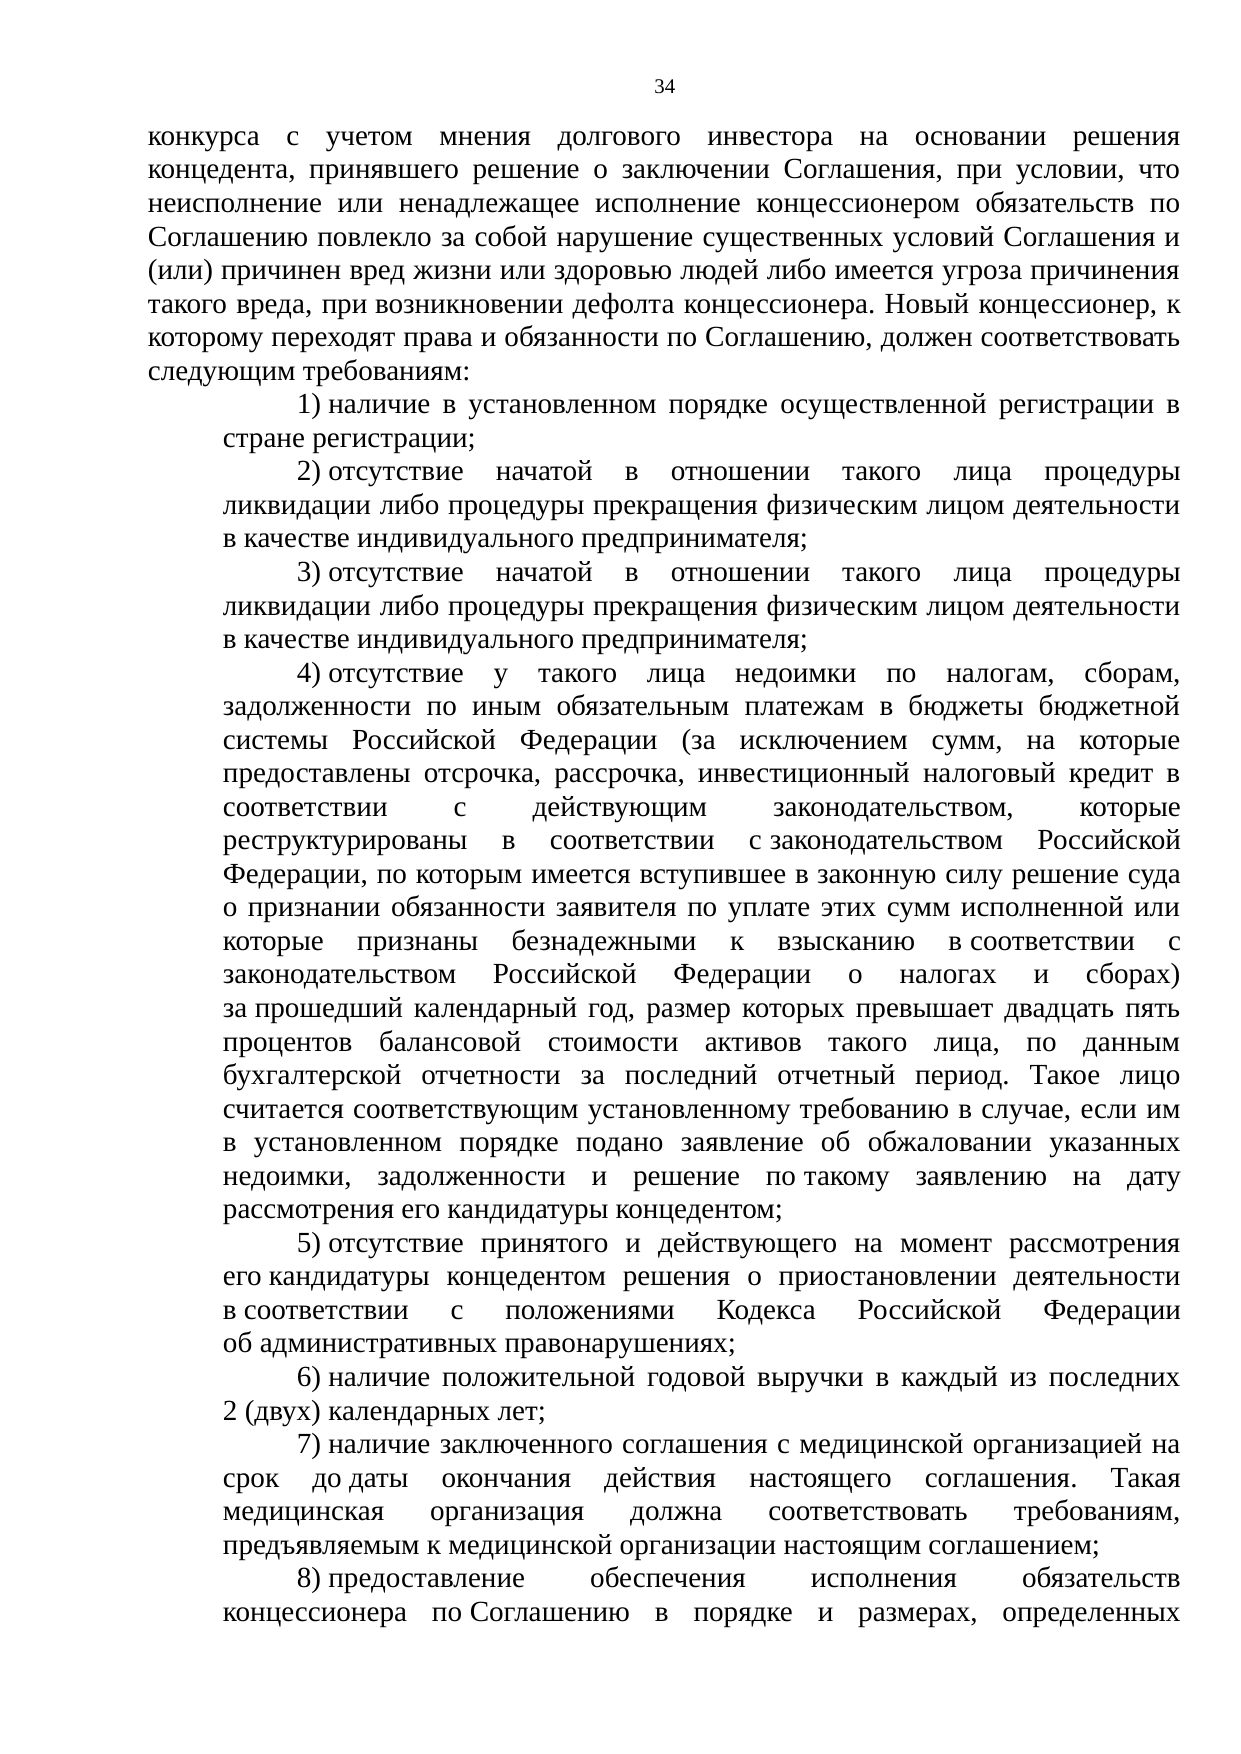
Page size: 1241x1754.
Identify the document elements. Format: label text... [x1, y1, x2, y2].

list отсутствие у такого лица недоимки по налогам, сборам, задолженности по иным обязательным платежам в бюджеты бюджетной системы Российской Федерации (за исключением сумм, на которые предоставлены отсрочка, рассрочка, инвестиционный налоговый кредит в соответствии с действующим законодательством, которые реструктурированы в соответствии с законодательством Российской Федерации, по которым имеется вступившее в законную силу решение суда о признании обязанности заявителя по уплате этих сумм исполненной или которые признаны безнадежными к взысканию в соответствии с законодательством Российской Федерации о налогах и сборах) за прошедший календарный год, размер которых превышает двадцать пять процентов балансовой стоимости активов такого лица, по данным бухгалтерской отчетности за последний отчетный период. Такое лицо считается соответствующим установленному требованию в случае, если им в установленном порядке подано заявление об обжаловании указанных недоимки, задолженности и решение по такому заявлению на дату рассмотрения его кандидатуры концедентом; [223, 655, 1181, 1225]
list наличие в установленном порядке осуществленной регистрации в стране регистрации; [223, 386, 1181, 453]
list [223, 1560, 1181, 1627]
list наличие положительной годовой выручки в каждый из последних 2 (двух) календарных лет; [223, 1359, 1181, 1426]
list отсутствие принятого и действующего на момент рассмотрения его кандидатуры концедентом решения о приостановлении деятельности в соответствии с положениями Кодекса Российской Федерации об административных правонарушениях; [223, 1225, 1181, 1359]
list отсутствие начатой в отношении такого лица процедуры ликвидации либо процедуры прекращения физическим лицом деятельности в качестве индивидуального предпринимателя; [223, 554, 1181, 655]
list отсутствие начатой в отношении такого лица процедуры ликвидации либо процедуры прекращения физическим лицом деятельности в качестве индивидуального предпринимателя; [223, 453, 1181, 554]
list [148, 118, 1181, 386]
list наличие заключенного соглашения с медицинской организацией на срок до даты окончания действия настоящего соглашения. Такая медицинская организация должна соответствовать требованиям, предъявляемым к медицинской организации настоящим соглашением; [223, 1426, 1181, 1560]
